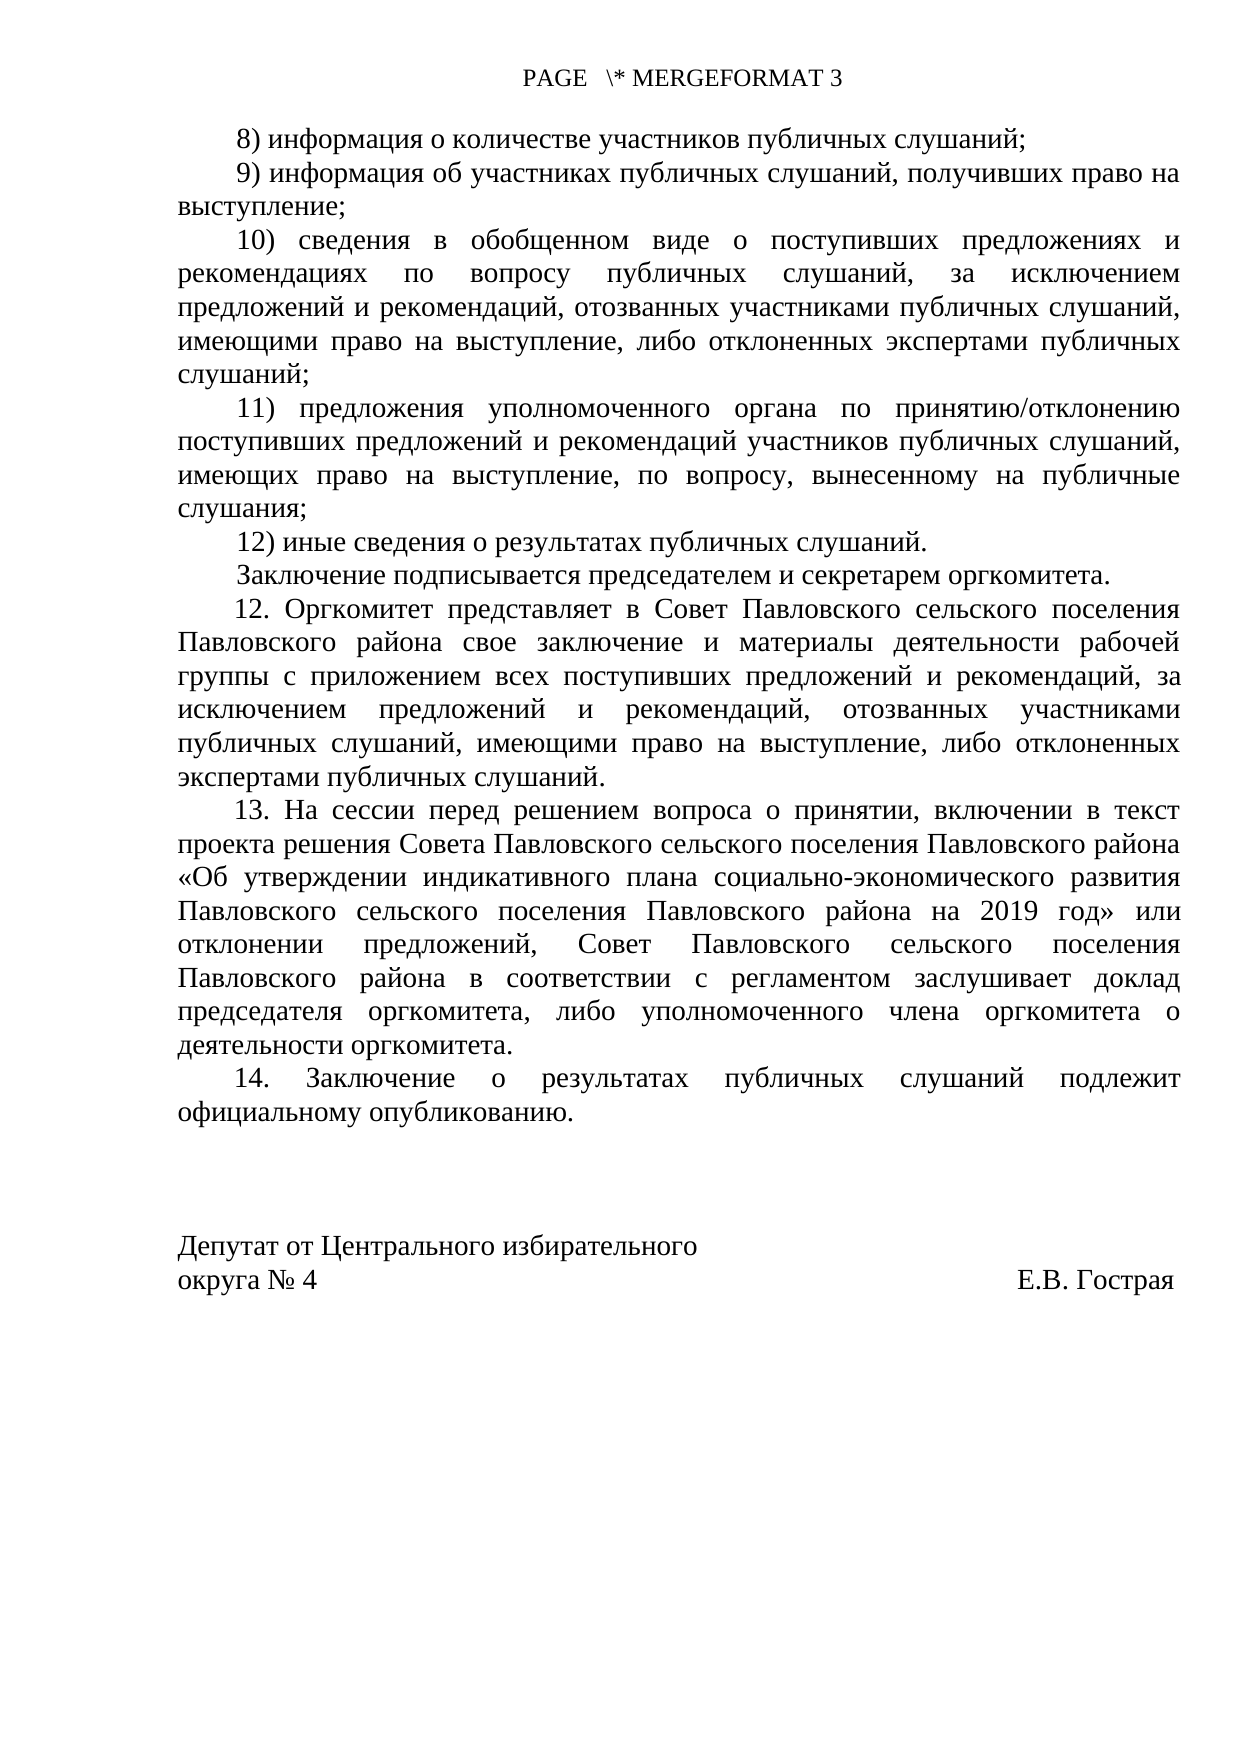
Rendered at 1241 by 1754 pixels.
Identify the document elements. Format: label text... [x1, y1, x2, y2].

text 11) предложения уполномоченного органа по принятию/отклонению поступивших предложений и рекомендаций участников публичных слушаний, имеющих право на выступление, по вопросу, вынесенному на публичные слушания; [177, 390, 1181, 524]
text 9) информация об участниках публичных слушаний, получивших право на выступление; [177, 155, 1181, 222]
text 10) сведения в обобщенном виде о поступивших предложениях и рекомендациях по вопросу публичных слушаний, за исключением предложений и рекомендаций, отозванных участниками публичных слушаний, имеющими право на выступление, либо отклоненных экспертами публичных слушаний; [177, 222, 1181, 390]
text 13. На сессии перед решением вопроса о принятии, включении в текст проекта решения Совета Павловского сельского поселения Павловского района «Об утверждении индикативного плана социально-экономического развития Павловского сельского поселения Павловского района на 2019 год» или отклонении предложений, Совет Павловского сельского поселения Павловского района в соответствии с регламентом заслушивает доклад председателя оргкомитета, либо уполномоченного члена оргкомитета о деятельности оргкомитета. [177, 792, 1181, 1061]
text округа № 4 Е.В. Гострая [177, 1262, 1181, 1295]
text 14. Заключение о результатах публичных слушаний подлежит официальному опубликованию. [177, 1061, 1181, 1128]
text 12) иные сведения о результатах публичных слушаний. [177, 524, 1181, 557]
text Депутат от Центрального избирательного [177, 1228, 1181, 1262]
text 12. Оргкомитет представляет в Совет Павловского сельского поселения Павловского района свое заключение и материалы деятельности рабочей группы с приложением всех поступивших предложений и рекомендаций, за исключением предложений и рекомендаций, отозванных участниками публичных слушаний, имеющими право на выступление, либо отклоненных экспертами публичных слушаний. [177, 591, 1181, 792]
text Заключение подписывается председателем и секретарем оргкомитета. [177, 557, 1181, 591]
text 8) информация о количестве участников публичных слушаний; [177, 121, 1181, 155]
